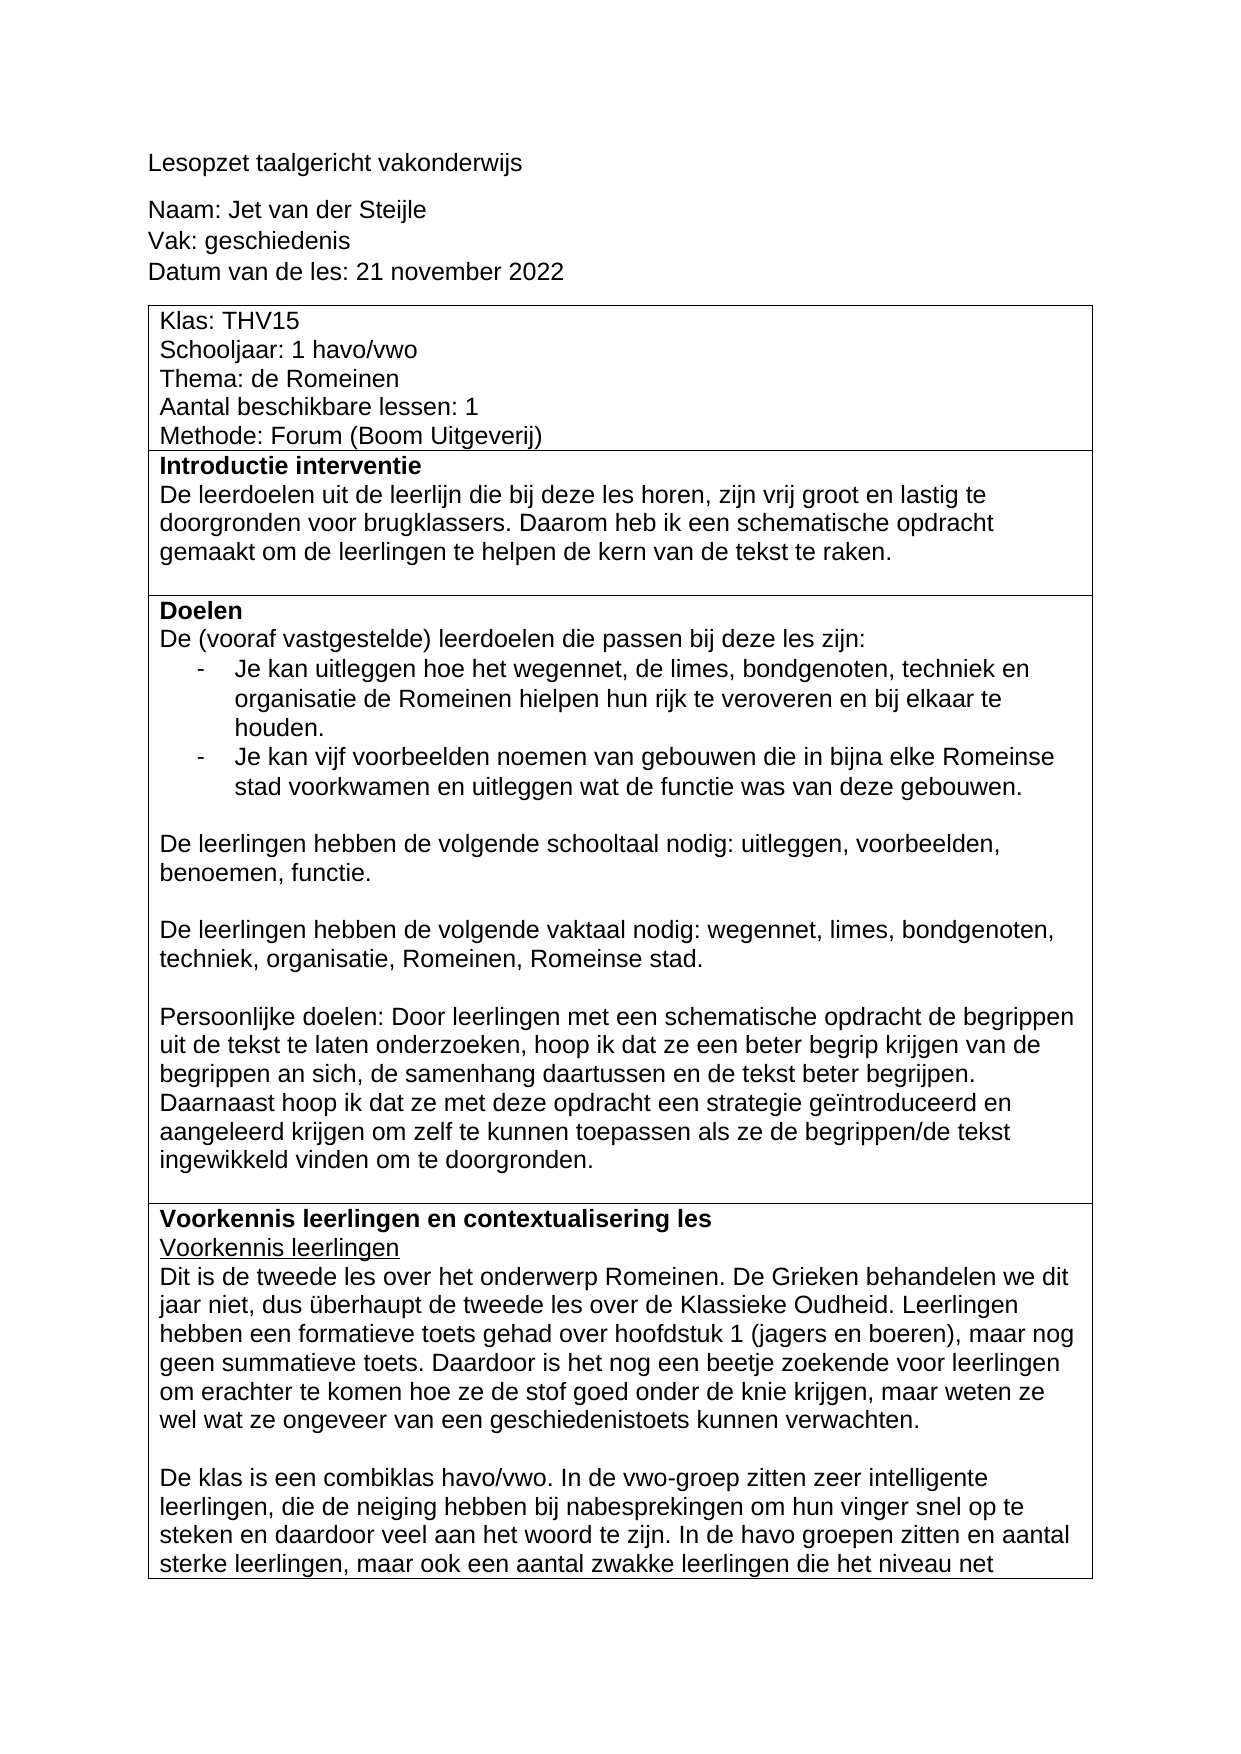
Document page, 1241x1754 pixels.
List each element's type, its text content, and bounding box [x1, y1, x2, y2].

text Lesopzet taalgericht vakonderwijs [148, 148, 1093, 176]
table_cell Doelen De (vooraf vastgestelde) leerdoelen die passen bij deze les zijn: Je kan uitleggen hoe het wegennet, de limes, bondgenoten, techniek en organisatie de Romeinen hielpen hun rijk te veroveren en bij elkaar te houden. Je kan vijf voorbeelden noemen van gebouwen die in bijna elke Romeinse stad voorkwamen en uitleggen wat de functie was van deze gebouwen. De leerlingen hebben de volgende schooltaal nodig: uitleggen, voorbeelden, benoemen, functie. De leerlingen hebben de volgende vaktaal nodig: wegennet, limes, bondgenoten, techniek, organisatie, Romeinen, Romeinse stad. Persoonlijke doelen: Door leerlingen met een schematische opdracht de begrippen uit de tekst te laten onderzoeken, hoop ik dat ze een beter begrip krijgen van de begrippen an sich, de samenhang daartussen en de tekst beter begrijpen. Daarnaast hoop ik dat ze met deze opdracht een strategie geïntroduceerd en aangeleerd krijgen om zelf te kunnen toepassen als ze de begrippen/de tekst ingewikkeld vinden om te doorgronden. [149, 596, 1092, 1203]
text Naam: Jet van der Steijle Vak: geschiedenis Datum van de les: 21 november 2022 [148, 195, 1093, 286]
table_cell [149, 1204, 1092, 1578]
table_cell Introductie interventie De leerdoelen uit de leerlijn die bij deze les horen, zijn vrij groot en lastig te doorgronden voor brugklassers. Daarom heb ik een schematische opdracht gemaakt om de leerlingen te helpen de kern van de tekst te raken. [149, 451, 1092, 595]
table_header Klas: THV15 Schooljaar: 1 havo/vwo Thema: de Romeinen Aantal beschikbare lessen: 1 Methode: Forum (Boom Uitgeverij) [149, 306, 1092, 450]
